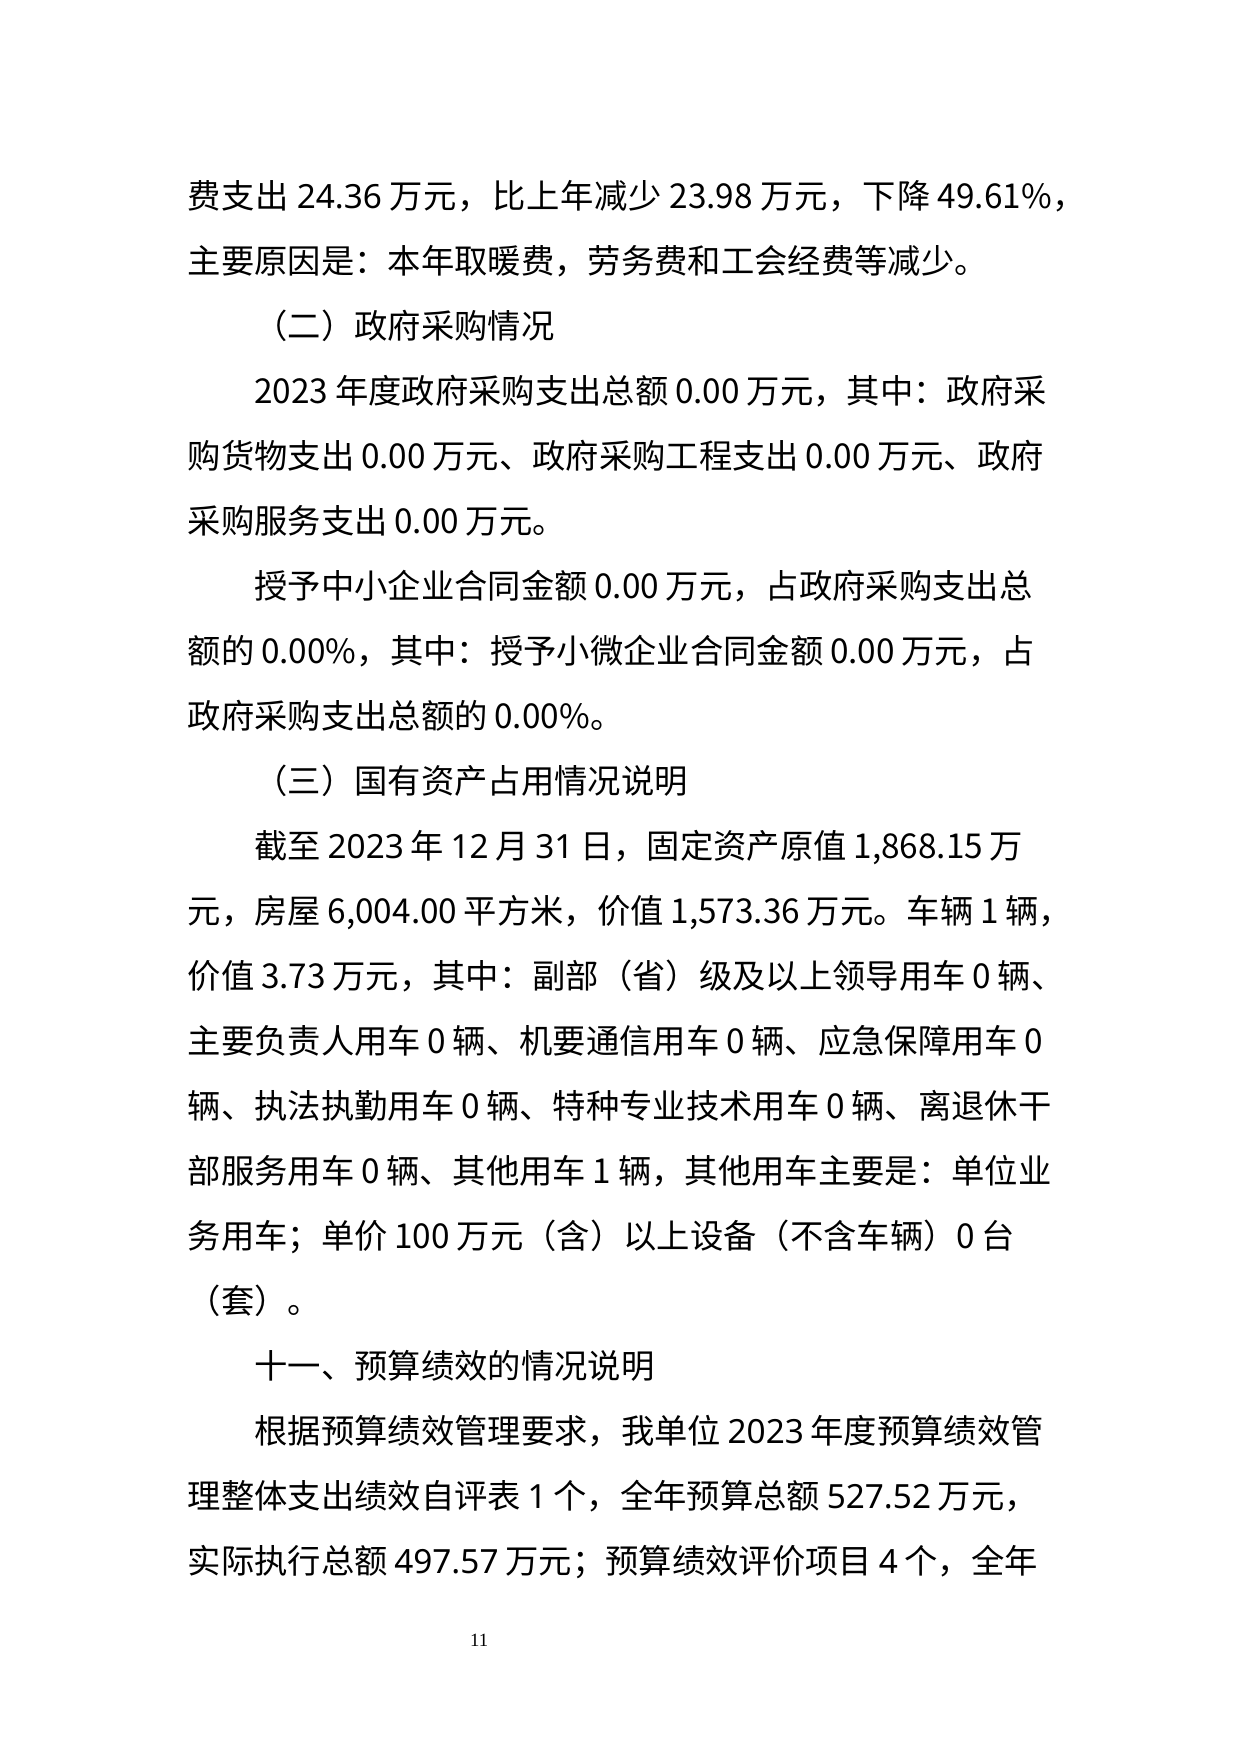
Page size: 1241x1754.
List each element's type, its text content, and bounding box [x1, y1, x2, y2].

text 截至2023年12月31日，固定资产原值1,868.15万元，房屋6,004.00平方米，价值1,573.36万元。车辆1辆，价值3.73万元，其中：副部（省）级及以上领导用车0辆、主要负责人用车0辆、机要通信用车0辆、应急保障用车0辆、执法执勤用车0辆、特种专业技术用车0辆、离退休干部服务用车0辆、其他用车1辆，其他用车主要是：单位业务用车；单价100万元（含）以上设备（不含车辆）0台（套）。 [187, 812, 1053, 1332]
text （三）国有资产占用情况说明 [187, 747, 1053, 812]
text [187, 1397, 1053, 1592]
text 2023年度政府采购支出总额0.00万元，其中：政府采购货物支出0.00万元、政府采购工程支出0.00万元、政府采购服务支出0.00万元。 [187, 357, 1053, 552]
text 授予中小企业合同金额0.00万元，占政府采购支出总额的0.00%，其中：授予小微企业合同金额0.00万元，占政府采购支出总额的0.00%。 [187, 552, 1053, 747]
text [187, 162, 1053, 292]
text 十一、预算绩效的情况说明 [187, 1332, 1053, 1397]
text （二）政府采购情况 [187, 292, 1053, 357]
